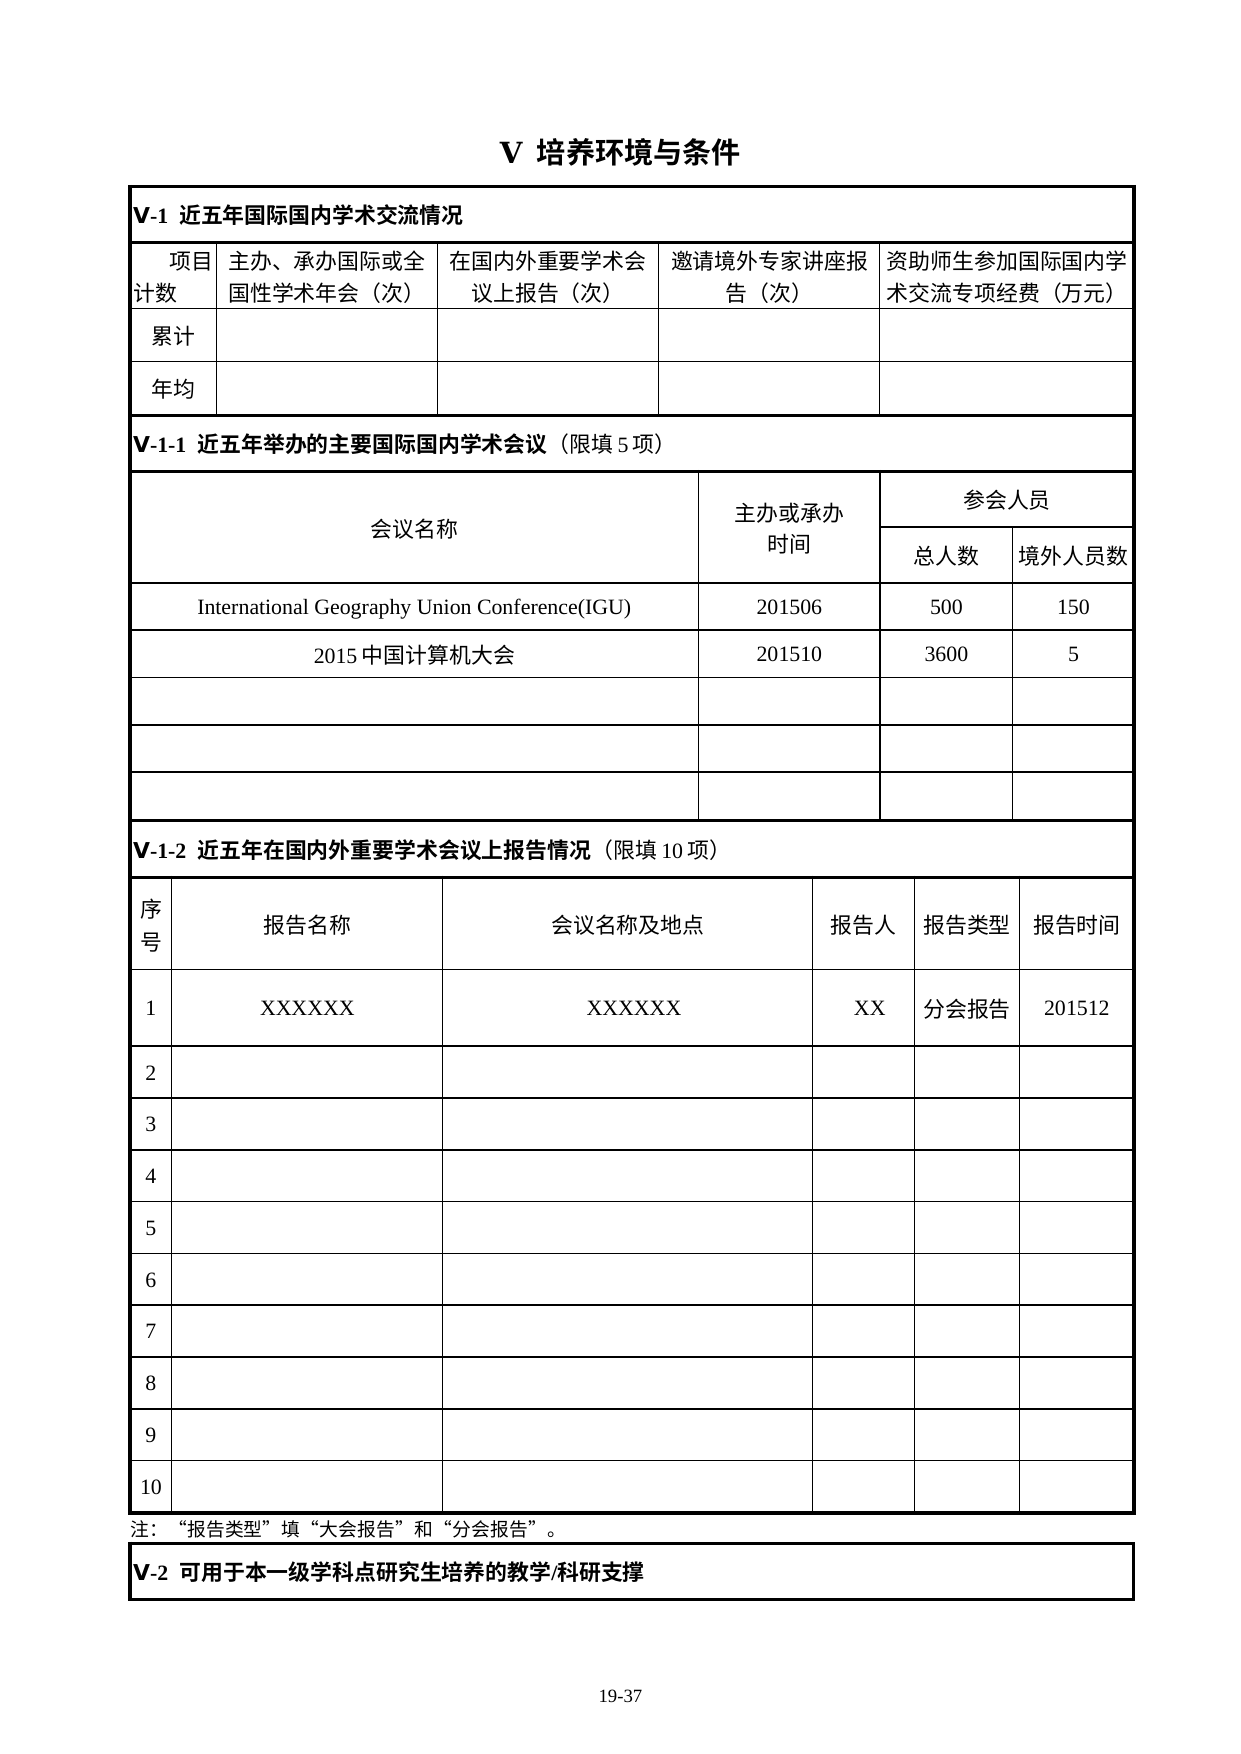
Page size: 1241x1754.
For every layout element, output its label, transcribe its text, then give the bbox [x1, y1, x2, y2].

table_cell International Geography Union Conference(IGU) [132, 584, 698, 629]
table_cell [699, 773, 879, 818]
table_cell [172, 1410, 442, 1459]
table_cell 500 [881, 584, 1012, 629]
table_cell [813, 1410, 914, 1459]
table_cell [172, 1099, 442, 1149]
table_cell [915, 1410, 1019, 1459]
table_cell [1013, 773, 1132, 818]
table_cell 参会人员 [881, 473, 1132, 526]
table_cell [915, 1202, 1019, 1252]
table_cell [813, 1099, 914, 1149]
table_cell [813, 1358, 914, 1408]
table_cell [915, 1306, 1019, 1356]
table_cell [443, 1202, 812, 1252]
text Ⅴ 培养环境与条件 [130, 130, 1110, 172]
table_cell 1 [132, 970, 171, 1045]
table_cell [1020, 1047, 1132, 1097]
table_cell [443, 1306, 812, 1356]
table_cell [915, 1358, 1019, 1408]
table_cell [443, 1254, 812, 1304]
table_cell [438, 362, 658, 414]
table_cell [1020, 1410, 1132, 1459]
table_cell Ⅴ-1-2 近五年在国内外重要学术会议上报告情况（限填10项） [132, 822, 1132, 876]
table_cell [172, 1047, 442, 1097]
table_cell [659, 362, 879, 414]
table_cell [1020, 1202, 1132, 1252]
table_cell [659, 309, 879, 361]
table_cell [443, 1410, 812, 1459]
table_cell 资助师生参加国际国内学术交流专项经费（万元） [880, 244, 1132, 307]
table_cell [699, 678, 879, 724]
table_cell 201506 [699, 584, 879, 629]
table_cell [813, 1202, 914, 1252]
table_cell [881, 678, 1012, 724]
table_cell [1013, 726, 1132, 771]
table_cell XX [813, 970, 914, 1045]
table_cell XXXXXX [172, 970, 442, 1045]
table_cell [217, 362, 437, 414]
table_cell [813, 1047, 914, 1097]
table_cell 报告名称 [172, 879, 442, 969]
table_cell 在国内外重要学术会议上报告（次） [438, 244, 658, 307]
table_cell [1020, 1099, 1132, 1149]
table_cell 7 [132, 1306, 171, 1356]
table_cell [132, 726, 698, 771]
table_cell 主办、承办国际或全国性学术年会（次） [217, 244, 437, 307]
table_cell [172, 1254, 442, 1304]
table_header Ⅴ-1 近五年国际国内学术交流情况 [132, 188, 1132, 241]
table_cell [172, 1461, 442, 1511]
table_cell [132, 678, 698, 724]
table_cell 4 [132, 1151, 171, 1201]
table_cell 会议名称 [132, 473, 698, 582]
table_cell [881, 773, 1012, 818]
table_cell 9 [132, 1410, 171, 1459]
table_cell 5 [132, 1202, 171, 1252]
table_cell [172, 1358, 442, 1408]
table_cell [915, 1151, 1019, 1201]
table_cell [1020, 1461, 1132, 1511]
table_cell [915, 1461, 1019, 1511]
table_cell 主办或承办 时间 [699, 473, 879, 582]
table_cell 总人数 [881, 528, 1012, 582]
table_cell 年均 [132, 362, 216, 414]
table_cell 3 [132, 1099, 171, 1149]
table_cell 邀请境外专家讲座报告（次） [659, 244, 879, 307]
table_cell [813, 1461, 914, 1511]
table_cell [1020, 1306, 1132, 1356]
table_cell 会议名称及地点 [443, 879, 812, 969]
table_cell [443, 1358, 812, 1408]
table_cell [443, 1047, 812, 1097]
table_cell 2015中国计算机大会 [132, 631, 698, 677]
table_cell 6 [132, 1254, 171, 1304]
table_cell 报告人 [813, 879, 914, 969]
table_cell 201510 [699, 631, 879, 677]
table_cell 累计 [132, 309, 216, 361]
table_cell [881, 726, 1012, 771]
table_cell 报告类型 [915, 879, 1019, 969]
table_cell 项目 计数 [132, 244, 216, 307]
table_cell [1020, 1254, 1132, 1304]
table_cell 150 [1013, 584, 1132, 629]
table_cell [217, 309, 437, 361]
table_cell 报告时间 [1020, 879, 1132, 969]
table_cell [172, 1202, 442, 1252]
table_cell 分会报告 [915, 970, 1019, 1045]
table_cell Ⅴ-1-1 近五年举办的主要国际国内学术会议（限填5项） [132, 417, 1132, 470]
table_cell [880, 362, 1132, 414]
table_cell 序号 [132, 879, 171, 969]
table_cell [1013, 678, 1132, 724]
table_cell [813, 1306, 914, 1356]
table_cell [132, 773, 698, 818]
table_cell 3600 [881, 631, 1012, 677]
table_cell [172, 1151, 442, 1201]
text 注：“报告类型”填“大会报告”和“分会报告”。 [130, 1515, 1110, 1542]
table_cell [443, 1151, 812, 1201]
table_cell [699, 726, 879, 771]
table_cell [915, 1099, 1019, 1149]
table_cell 10 [132, 1461, 171, 1511]
table_cell [1020, 1358, 1132, 1408]
table_header Ⅴ-2 可用于本一级学科点研究生培养的教学/科研支撑 [132, 1545, 1132, 1598]
table_cell [880, 309, 1132, 361]
table_cell 境外人员数 [1013, 528, 1132, 582]
table_cell [438, 309, 658, 361]
table_cell XXXXXX [443, 970, 812, 1045]
table_cell [172, 1306, 442, 1356]
table_cell [813, 1151, 914, 1201]
table_cell 2 [132, 1047, 171, 1097]
table_cell [915, 1254, 1019, 1304]
table_cell 8 [132, 1358, 171, 1408]
table_cell [1020, 1151, 1132, 1201]
table_cell [443, 1461, 812, 1511]
table_cell 5 [1013, 631, 1132, 677]
table_cell [443, 1099, 812, 1149]
table_cell [813, 1254, 914, 1304]
table_cell 201512 [1020, 970, 1132, 1045]
table_cell [915, 1047, 1019, 1097]
